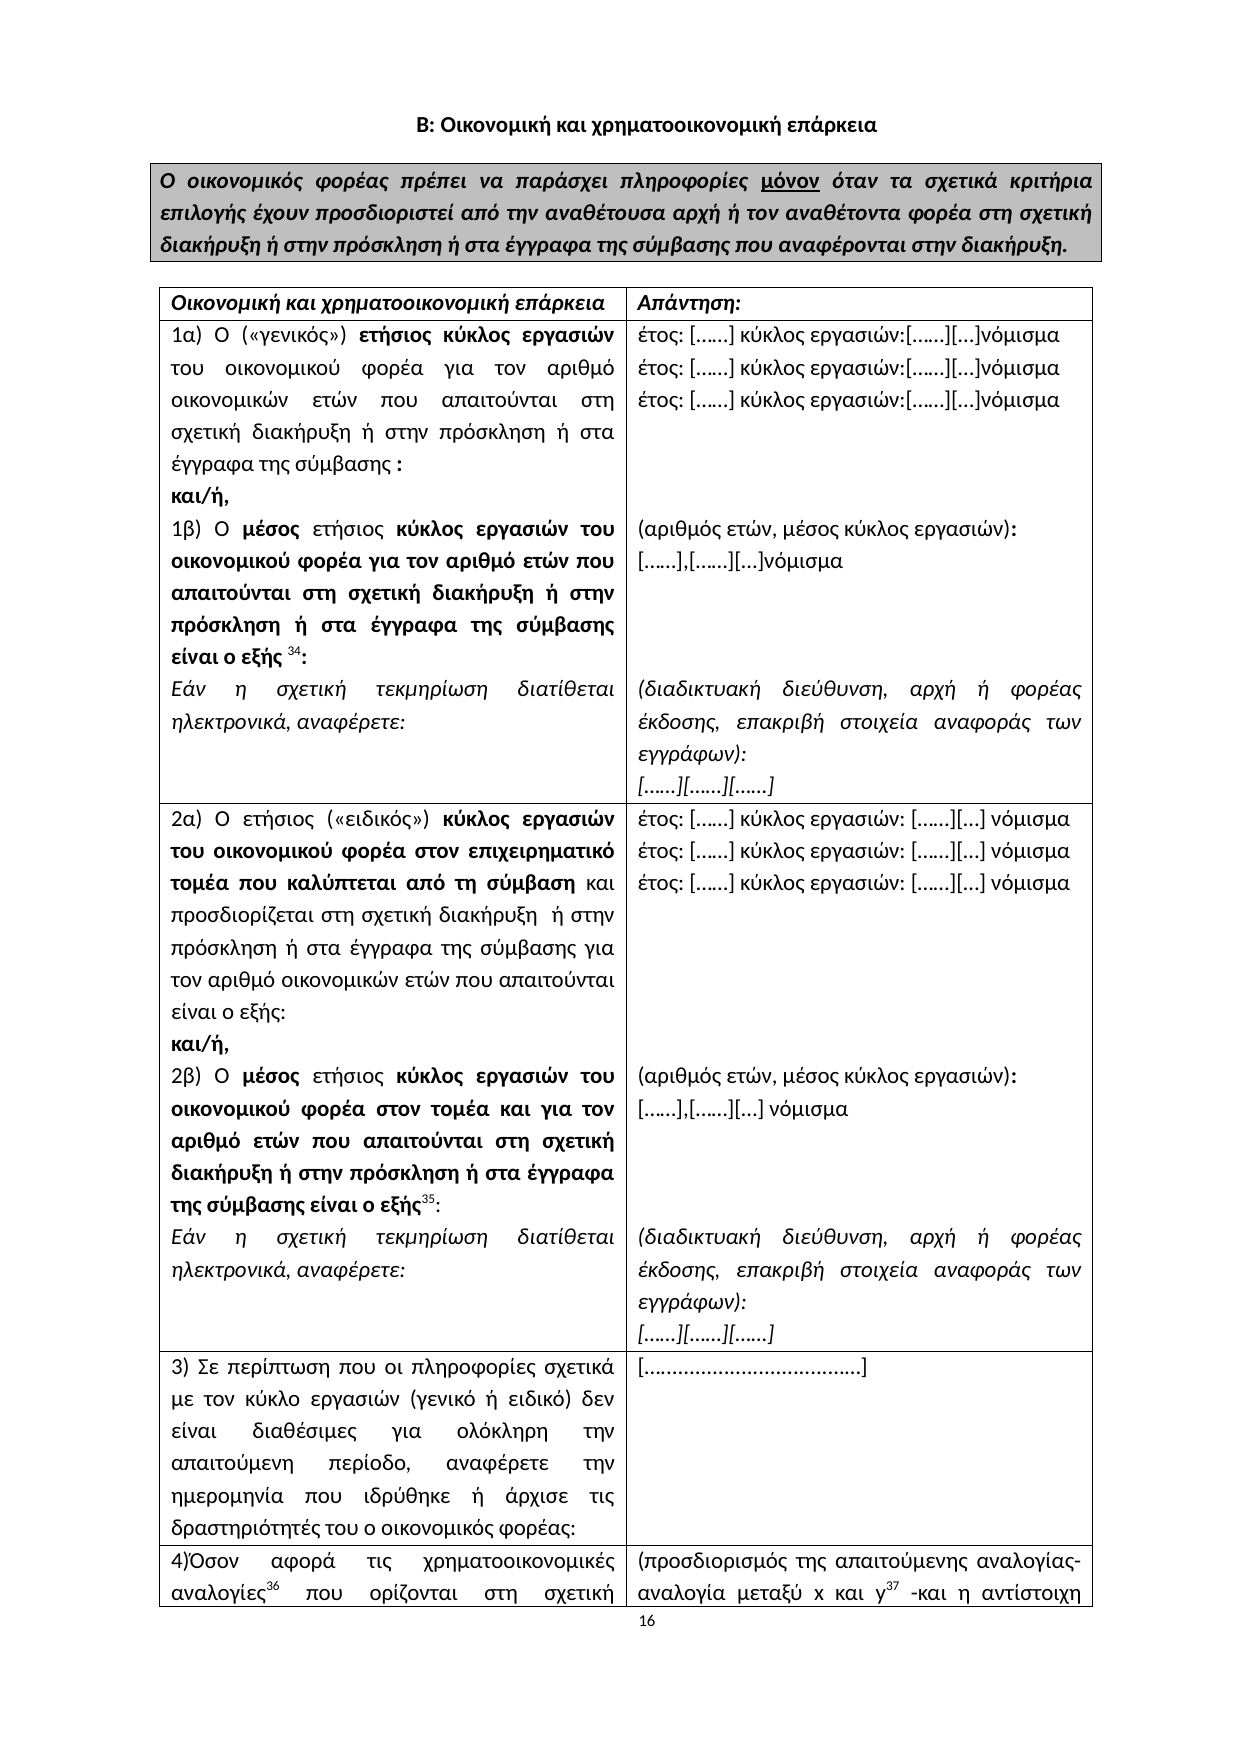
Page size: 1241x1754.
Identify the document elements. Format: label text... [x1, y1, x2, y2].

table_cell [627, 1546, 1092, 1606]
table_cell 2α) Ο ετήσιος («ειδικός») κύκλος εργασιών του οικονομικού φορέα στον επιχειρηματικό τομέα που καλύπτεται από τη σύμβαση και προσδιορίζεται στη σχετική διακήρυξη ή στην πρόσκληση ή στα έγγραφα της σύμβασης για τον αριθμό οικονομικών ετών που απαιτούνται είναι ο εξής: και/ή, 2β) Ο μέσος ετήσιος κύκλος εργασιών του οικονομικού φορέα στον τομέα και για τον αριθμό ετών που απαιτούνται στη σχετική διακήρυξη ή στην πρόσκληση ή στα έγγραφα της σύμβασης είναι ο εξής: Εάν η σχετική τεκμηρίωση διατίθεται ηλεκτρονικά, αναφέρετε: [160, 804, 626, 1351]
table_cell έτος: [……] κύκλος εργασιών: [……][…] νόμισμα έτος: [……] κύκλος εργασιών: [……][…] νόμισμα έτος: [……] κύκλος εργασιών: [……][…] νόμισμα (αριθμός ετών, μέσος κύκλος εργασιών): [……],[……][…] νόμισμα (διαδικτυακή διεύθυνση, αρχή ή φορέας έκδοσης, επακριβή στοιχεία αναφοράς των εγγράφων): [……][……][……] [627, 804, 1092, 1351]
table_cell 3) Σε περίπτωση που οι πληροφορίες σχετικά με τον κύκλο εργασιών (γενικό ή ειδικό) δεν είναι διαθέσιμες για ολόκληρη την απαιτούμενη περίοδο, αναφέρετε την ημερομηνία που ιδρύθηκε ή άρχισε τις δραστηριότητές του ο οικονομικός φορέας: [160, 1352, 626, 1545]
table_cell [160, 1546, 626, 1606]
table_header Απάντηση: [627, 288, 1092, 319]
text Β: Οικονομική και χρηματοοικονομική επάρκεια [159, 110, 1093, 138]
table_cell έτος: [……] κύκλος εργασιών:[……][…]νόμισμα έτος: [……] κύκλος εργασιών:[……][…]νόμισμα έτος: [……] κύκλος εργασιών:[……][…]νόμισμα (αριθμός ετών, μέσος κύκλος εργασιών): [……],[……][…]νόμισμα (διαδικτυακή διεύθυνση, αρχή ή φορέας έκδοσης, επακριβή στοιχεία αναφοράς των εγγράφων): [……][……][……] [627, 321, 1092, 803]
table_header Οικονομική και χρηματοοικονομική επάρκεια [160, 288, 626, 319]
table_cell […................................…] [627, 1352, 1092, 1545]
text Ο οικονομικός φορέας πρέπει να παράσχει πληροφορίες μόνον όταν τα σχετικά κριτήρια επιλογής έχουν προσδιοριστεί από την αναθέτουσα αρχή ή τον αναθέτοντα φορέα στη σχετική διακήρυξη ή στην πρόσκληση ή στα έγγραφα της σύμβασης που αναφέρονται στην διακήρυξη. [151, 164, 1101, 261]
table_cell 1α) Ο («γενικός») ετήσιος κύκλος εργασιών του οικονομικού φορέα για τον αριθμό οικονομικών ετών που απαιτούνται στη σχετική διακήρυξη ή στην πρόσκληση ή στα έγγραφα της σύμβασης : και/ή, 1β) Ο μέσος ετήσιος κύκλος εργασιών του οικονομικού φορέα για τον αριθμό ετών που απαιτούνται στη σχετική διακήρυξη ή στην πρόσκληση ή στα έγγραφα της σύμβασης είναι ο εξής : Εάν η σχετική τεκμηρίωση διατίθεται ηλεκτρονικά, αναφέρετε: [160, 321, 626, 803]
